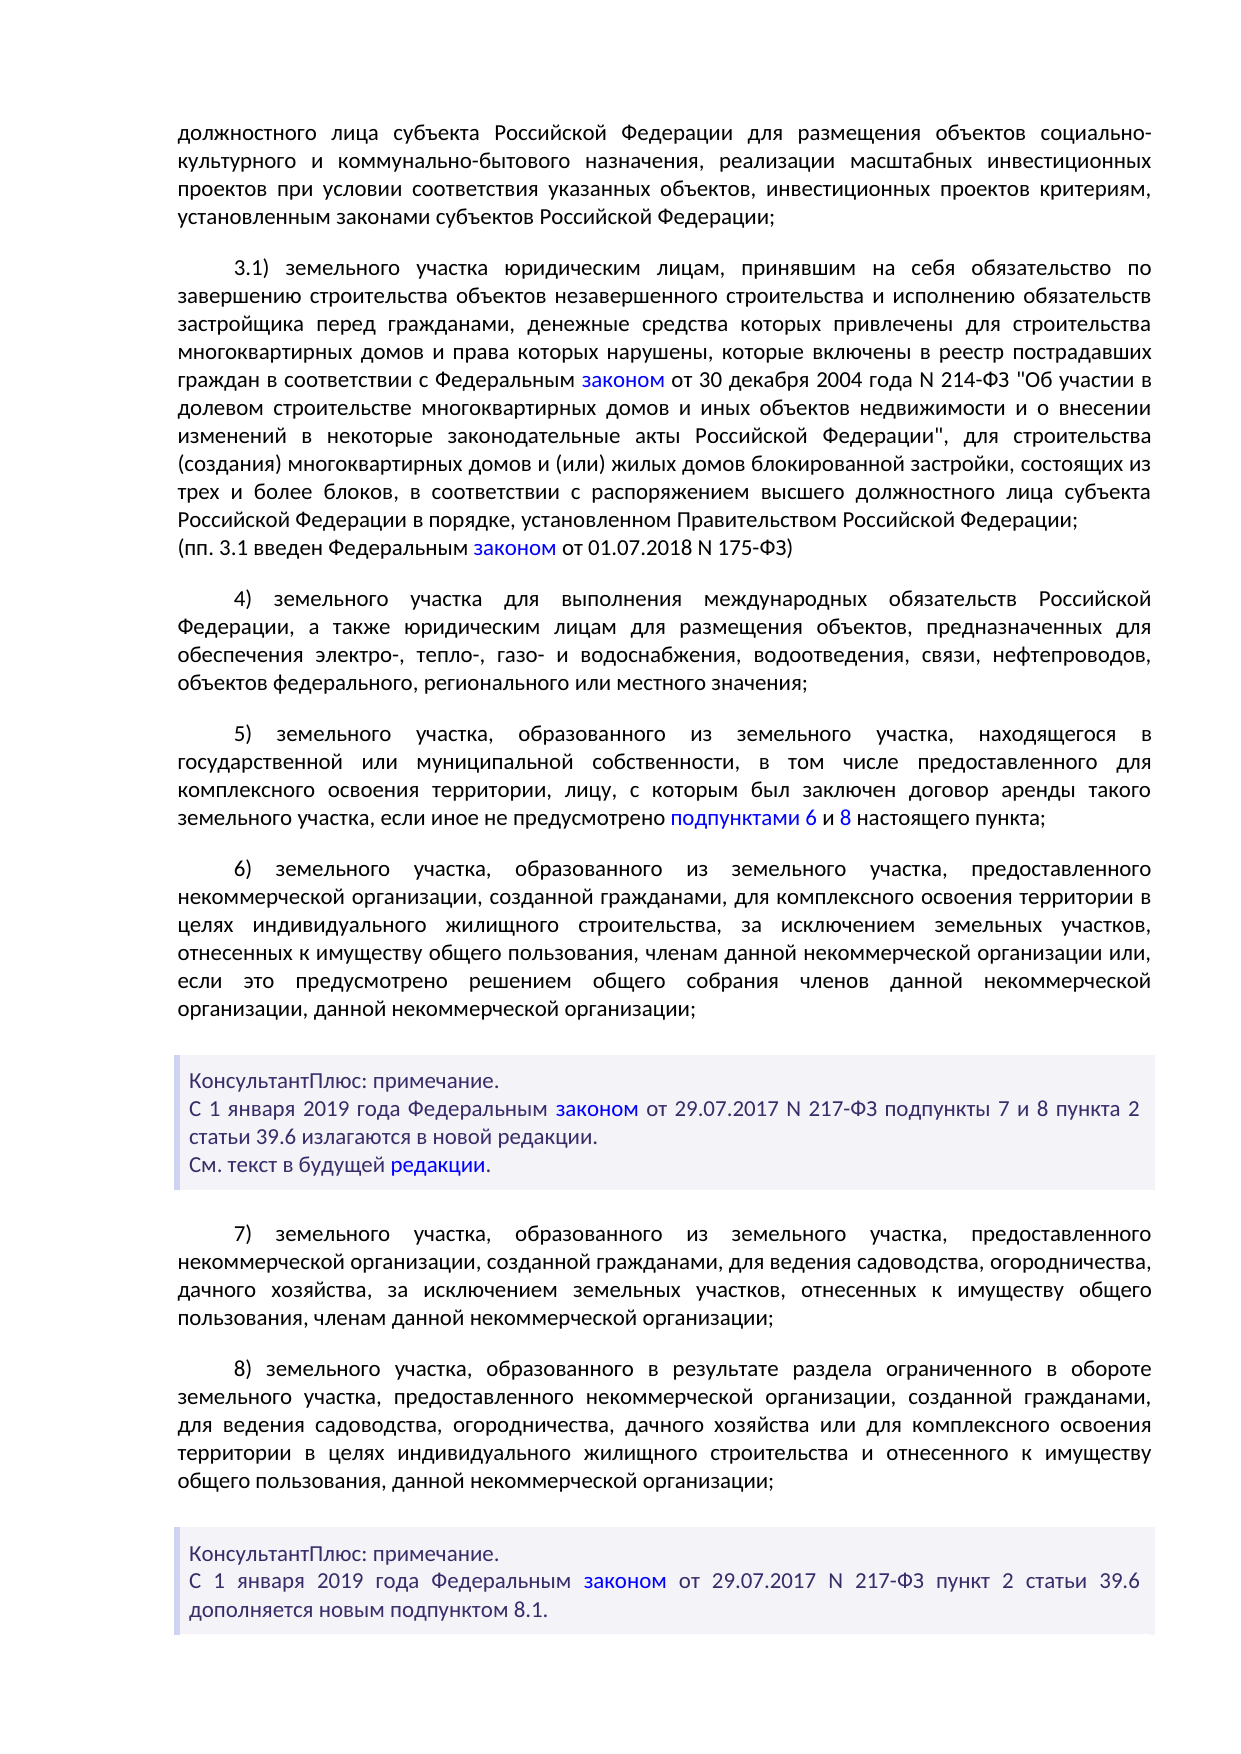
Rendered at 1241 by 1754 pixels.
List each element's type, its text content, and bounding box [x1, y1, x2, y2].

text 8) земельного участка, образованного в результате раздела ограниченного в обороте земельного участка, предоставленного некоммерческой организации, созданной гражданами, для ведения садоводства, огородничества, дачного хозяйства или для комплексного освоения территории в целях индивидуального жилищного строительства и отнесенного к имуществу общего пользования, данной некоммерческой организации; [177, 1354, 1152, 1494]
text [177, 118, 1152, 230]
text (пп. 3.1 введен Федеральным законом от 01.07.2018 N 175-ФЗ) [177, 533, 1152, 561]
text 3.1) земельного участка юридическим лицам, принявшим на себя обязательство по завершению строительства объектов незавершенного строительства и исполнению обязательств застройщика перед гражданами, денежные средства которых привлечены для строительства многоквартирных домов и права которых нарушены, которые включены в реестр пострадавших граждан в соответствии с Федеральным законом от 30 декабря 2004 года N 214-ФЗ "Об участии в долевом строительстве многоквартирных домов и иных объектов недвижимости и о внесении изменений в некоторые законодательные акты Российской Федерации", для строительства (создания) многоквартирных домов и (или) жилых домов блокированной застройки, состоящих из трех и более блоков, в соответствии с распоряжением высшего должностного лица субъекта Российской Федерации в порядке, установленном Правительством Российской Федерации; [177, 253, 1152, 533]
text 5) земельного участка, образованного из земельного участка, находящегося в государственной или муниципальной собственности, в том числе предоставленного для комплексного освоения территории, лицу, с которым был заключен договор аренды такого земельного участка, если иное не предусмотрено подпунктами 6 и 8 настоящего пункта; [177, 719, 1152, 831]
text 6) земельного участка, образованного из земельного участка, предоставленного некоммерческой организации, созданной гражданами, для комплексного освоения территории в целях индивидуального жилищного строительства, за исключением земельных участков, отнесенных к имуществу общего пользования, членам данной некоммерческой организации или, если это предусмотрено решением общего собрания членов данной некоммерческой организации, данной некоммерческой организации; [177, 854, 1152, 1022]
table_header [180, 1527, 1149, 1634]
table_header КонсультантПлюс: примечание. С 1 января 2019 года Федеральным законом от 29.07.2017 N 217-ФЗ подпункты 7 и 8 пункта 2 статьи 39.6 излагаются в новой редакции. См. текст в будущей редакции. [180, 1055, 1149, 1190]
text 4) земельного участка для выполнения международных обязательств Российской Федерации, а также юридическим лицам для размещения объектов, предназначенных для обеспечения электро-, тепло-, газо- и водоснабжения, водоотведения, связи, нефтепроводов, объектов федерального, регионального или местного значения; [177, 584, 1152, 696]
text 7) земельного участка, образованного из земельного участка, предоставленного некоммерческой организации, созданной гражданами, для ведения садоводства, огородничества, дачного хозяйства, за исключением земельных участков, отнесенных к имуществу общего пользования, членам данной некоммерческой организации; [177, 1219, 1152, 1332]
